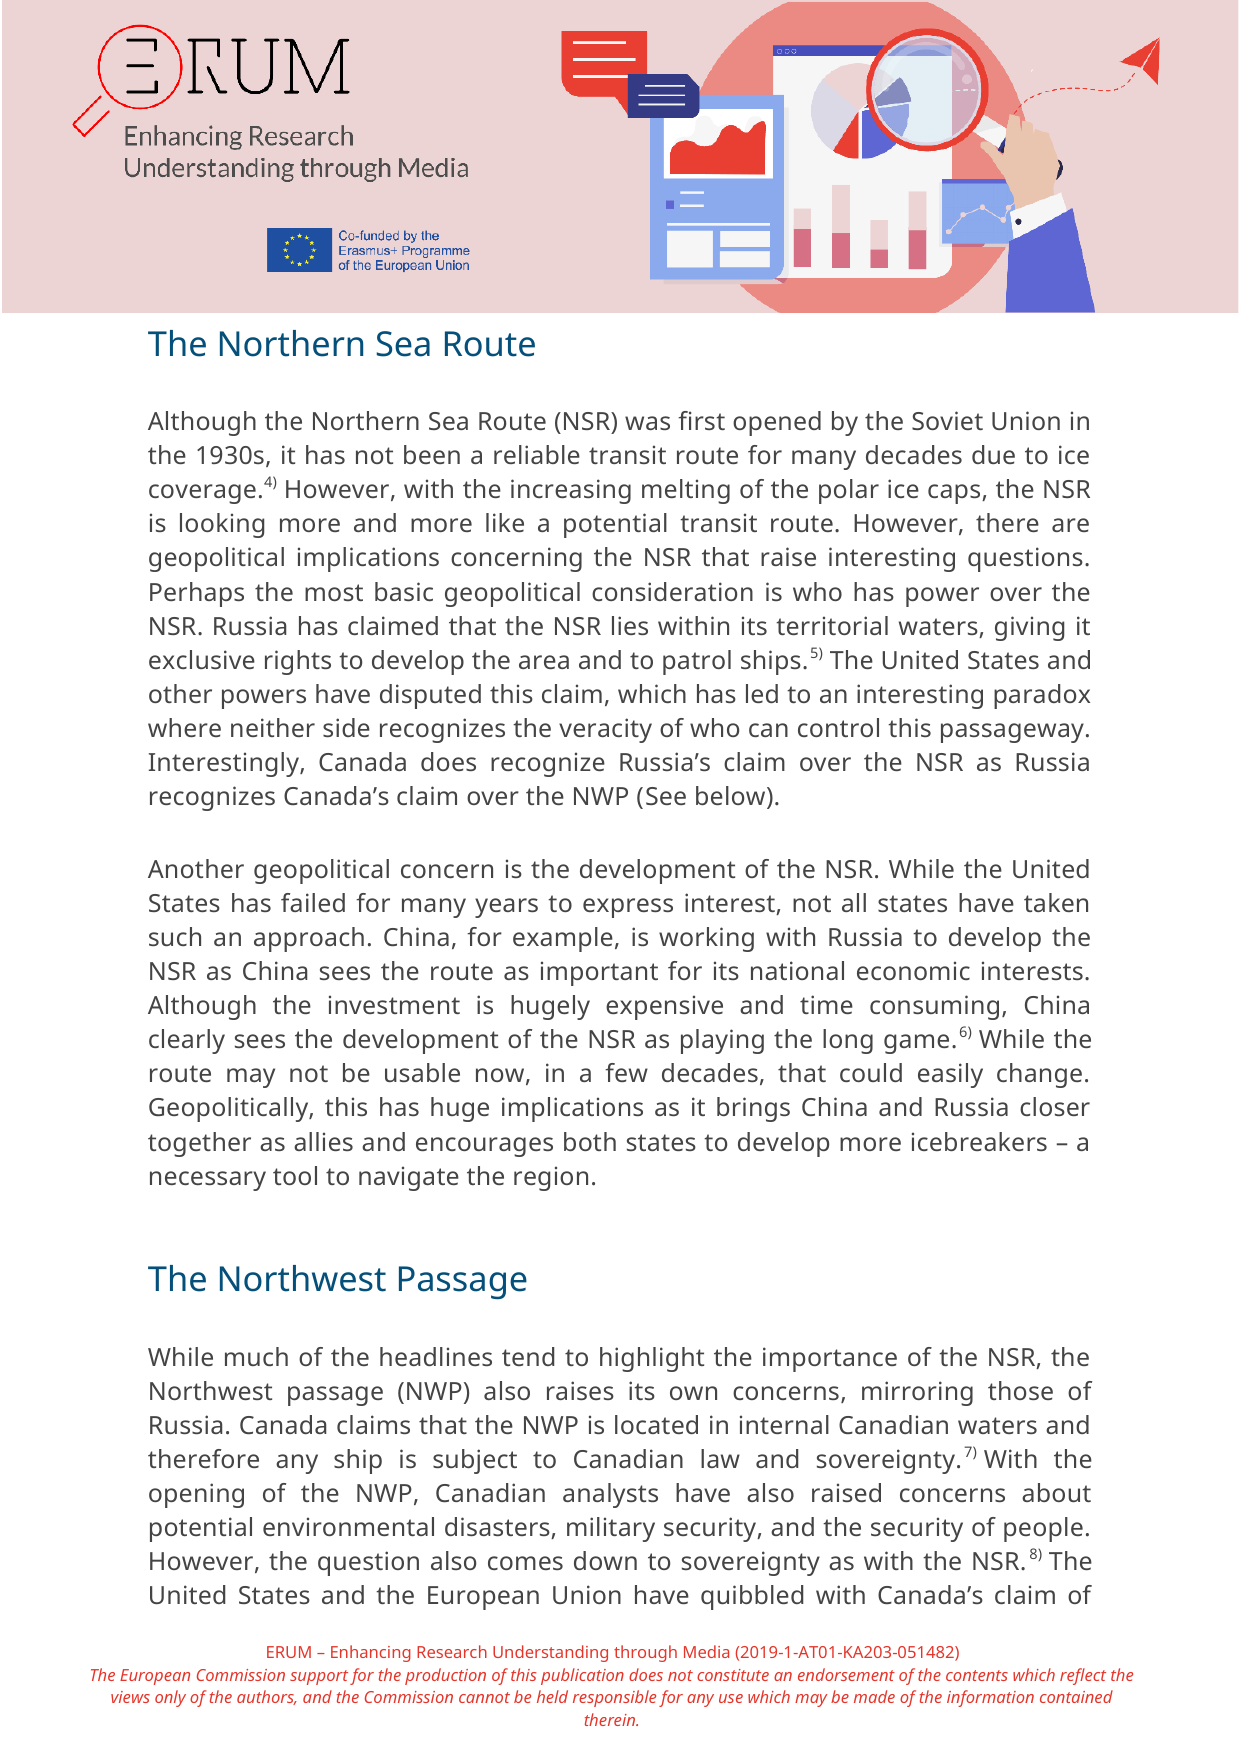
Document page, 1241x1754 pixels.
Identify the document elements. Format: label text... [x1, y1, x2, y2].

subtitle The Northwest Passage [148, 1245, 1093, 1302]
text Another geopolitical concern is the development of the NSR. While the United States has failed for many years to express interest, not all states have taken such an approach. China, for example, is working with Russia to develop the NSR as China sees the route as important for its national economic interests. Although the investment is hugely expensive and time consuming, China clearly sees the development of the NSR as playing the long game.6) While the route may not be usable now, in a few decades, that could easily change. Geopolitically, this has huge implications as it brings China and Russia closer together as allies and encourages both states to develop more icebreakers – a necessary tool to navigate the region. [148, 852, 1093, 1192]
subtitle The Northern Sea Route [148, 310, 1093, 366]
picture [0, 0, 1241, 313]
text Although the Northern Sea Route (NSR) was first opened by the Soviet Union in the 1930s, it has not been a reliable transit route for many decades due to ice coverage.4) However, with the increasing melting of the polar ice caps, the NSR is looking more and more like a potential transit route. However, there are geopolitical implications concerning the NSR that raise interesting questions. Perhaps the most basic geopolitical consideration is who has power over the NSR. Russia has claimed that the NSR lies within its territorial waters, giving it exclusive rights to develop the area and to patrol ships.5) The United States and other powers have disputed this claim, which has led to an interesting paradox where neither side recognizes the veracity of who can control this passageway. Interestingly, Canada does recognize Russia’s claim over the NSR as Russia recognizes Canada’s claim over the NWP (See below). [148, 404, 1093, 813]
